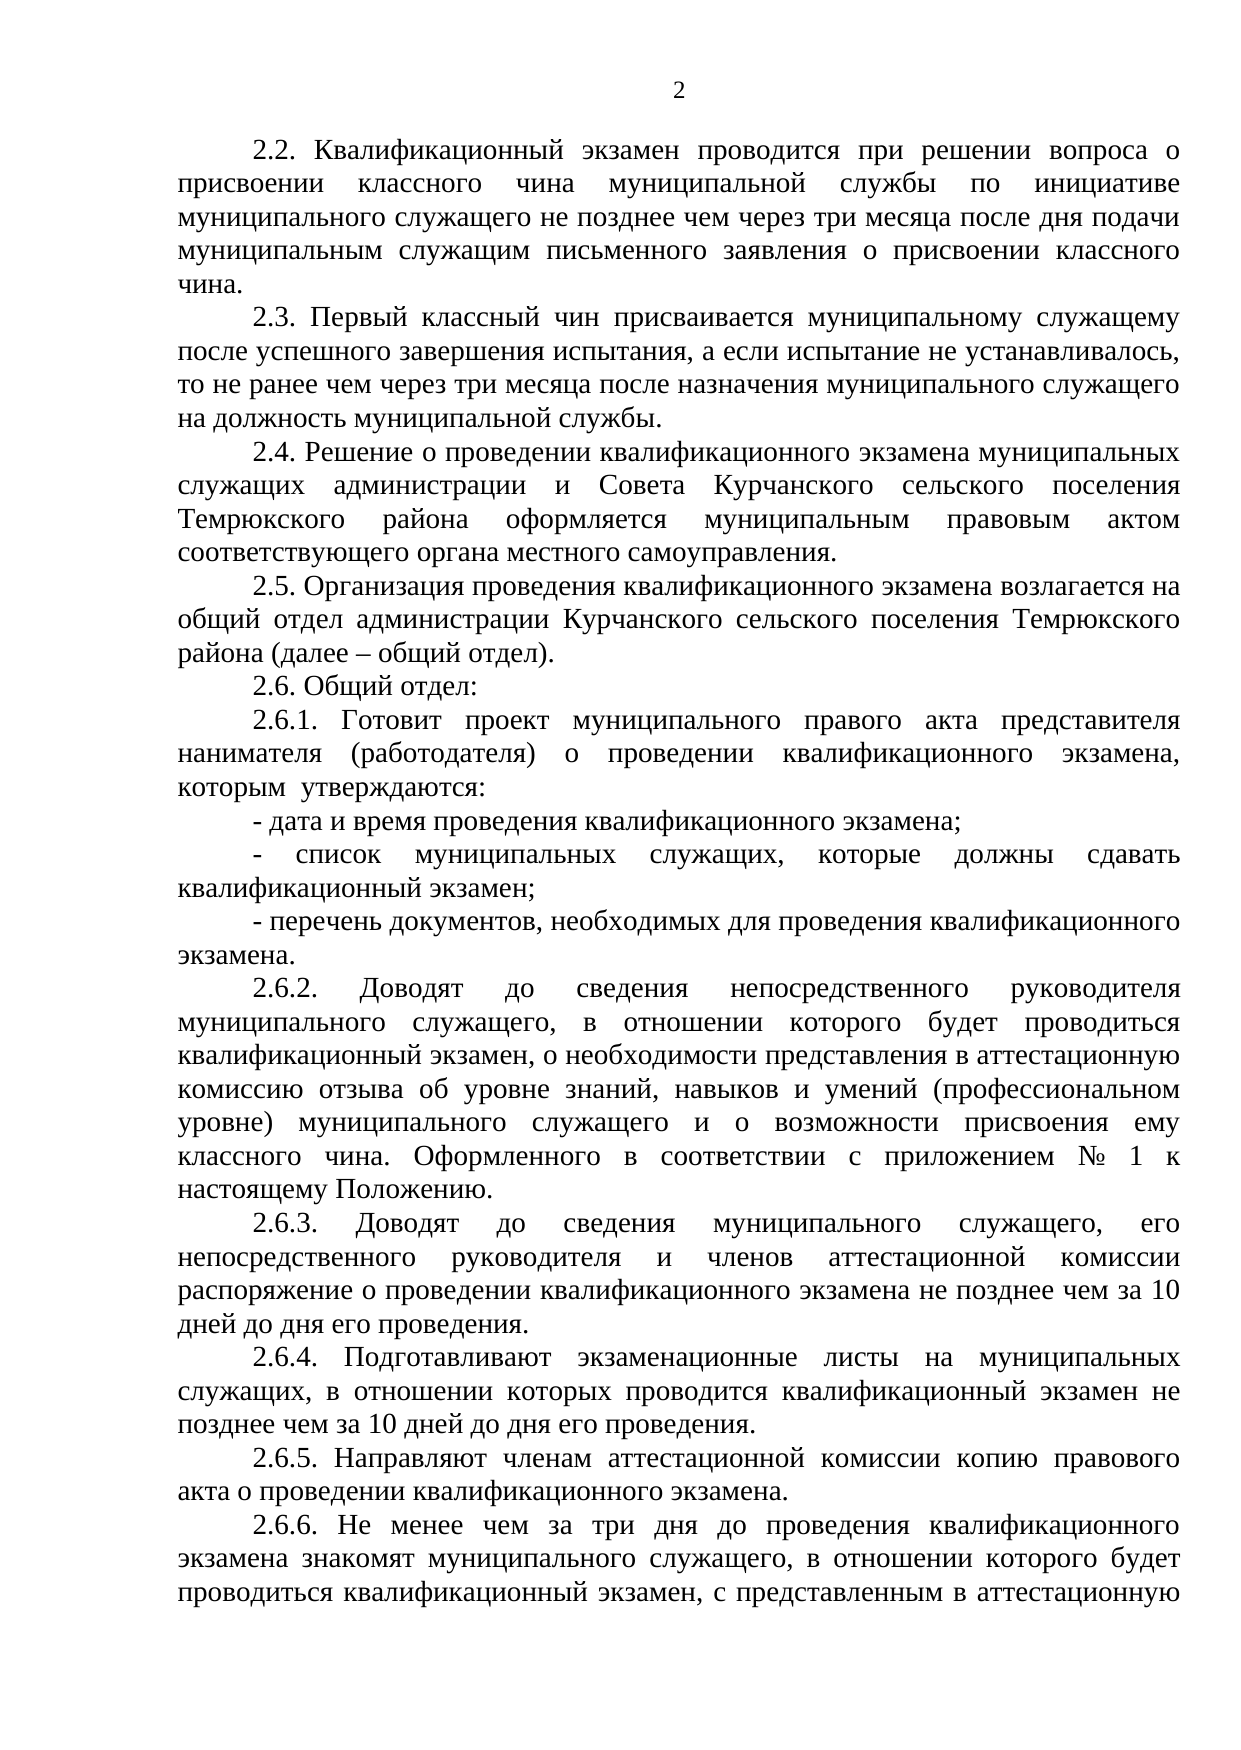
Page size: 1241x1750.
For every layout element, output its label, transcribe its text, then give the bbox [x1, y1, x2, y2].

text - дата и время проведения квалификационного экзамена; [177, 803, 1181, 836]
text 2.6.5. Направляют членам аттестационной комиссии копию правового акта о проведении квалификационного экзамена. [177, 1440, 1181, 1507]
text 2.6.3. Доводят до сведения муниципального служащего, его непосредственного руководителя и членов аттестационной комиссии распоряжение о проведении квалификационного экзамена не позднее чем за 10 дней до дня его проведения. [177, 1205, 1181, 1339]
text 2.5. Организация проведения квалификационного экзамена возлагается на общий отдел администрации Курчанского сельского поселения Темрюкского района (далее – общий отдел). [177, 568, 1181, 668]
text 2.6.1. Готовит проект муниципального правого акта представителя нанимателя (работодателя) о проведении квалификационного экзамена, которым утверждаются: [177, 702, 1181, 803]
text 2.2. Квалификационный экзамен проводится при решении вопроса о присвоении классного чина муниципальной службы по инициативе муниципального служащего не позднее чем через три месяца после дня подачи муниципальным служащим письменного заявления о присвоении классного чина. [177, 132, 1181, 299]
text 2.6. Общий отдел: [177, 668, 1181, 702]
text - список муниципальных служащих, которые должны сдавать квалификационный экзамен; [177, 836, 1181, 903]
text 2.6.2. Доводят до сведения непосредственного руководителя муниципального служащего, в отношении которого будет проводиться квалификационный экзамен, о необходимости представления в аттестационную комиссию отзыва об уровне знаний, навыков и умений (профессиональном уровне) муниципального служащего и о возможности присвоения ему классного чина. Оформленного в соответствии с приложением № 1 к настоящему Положению. [177, 970, 1181, 1205]
text - перечень документов, необходимых для проведения квалификационного экзамена. [177, 903, 1181, 970]
text 2.4. Решение о проведении квалификационного экзамена муниципальных служащих администрации и Совета Курчанского сельского поселения Темрюкского района оформляется муниципальным правовым актом соответствующего органа местного самоуправления. [177, 434, 1181, 568]
text 2.6.4. Подготавливают экзаменационные листы на муниципальных служащих, в отношении которых проводится квалификационный экзамен не позднее чем за 10 дней до дня его проведения. [177, 1339, 1181, 1440]
text 2.3. Первый классный чин присваивается муниципальному служащему после успешного завершения испытания, а если испытание не устанавливалось, то не ранее чем через три месяца после назначения муниципального служащего на должность муниципальной службы. [177, 299, 1181, 434]
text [177, 1507, 1181, 1608]
